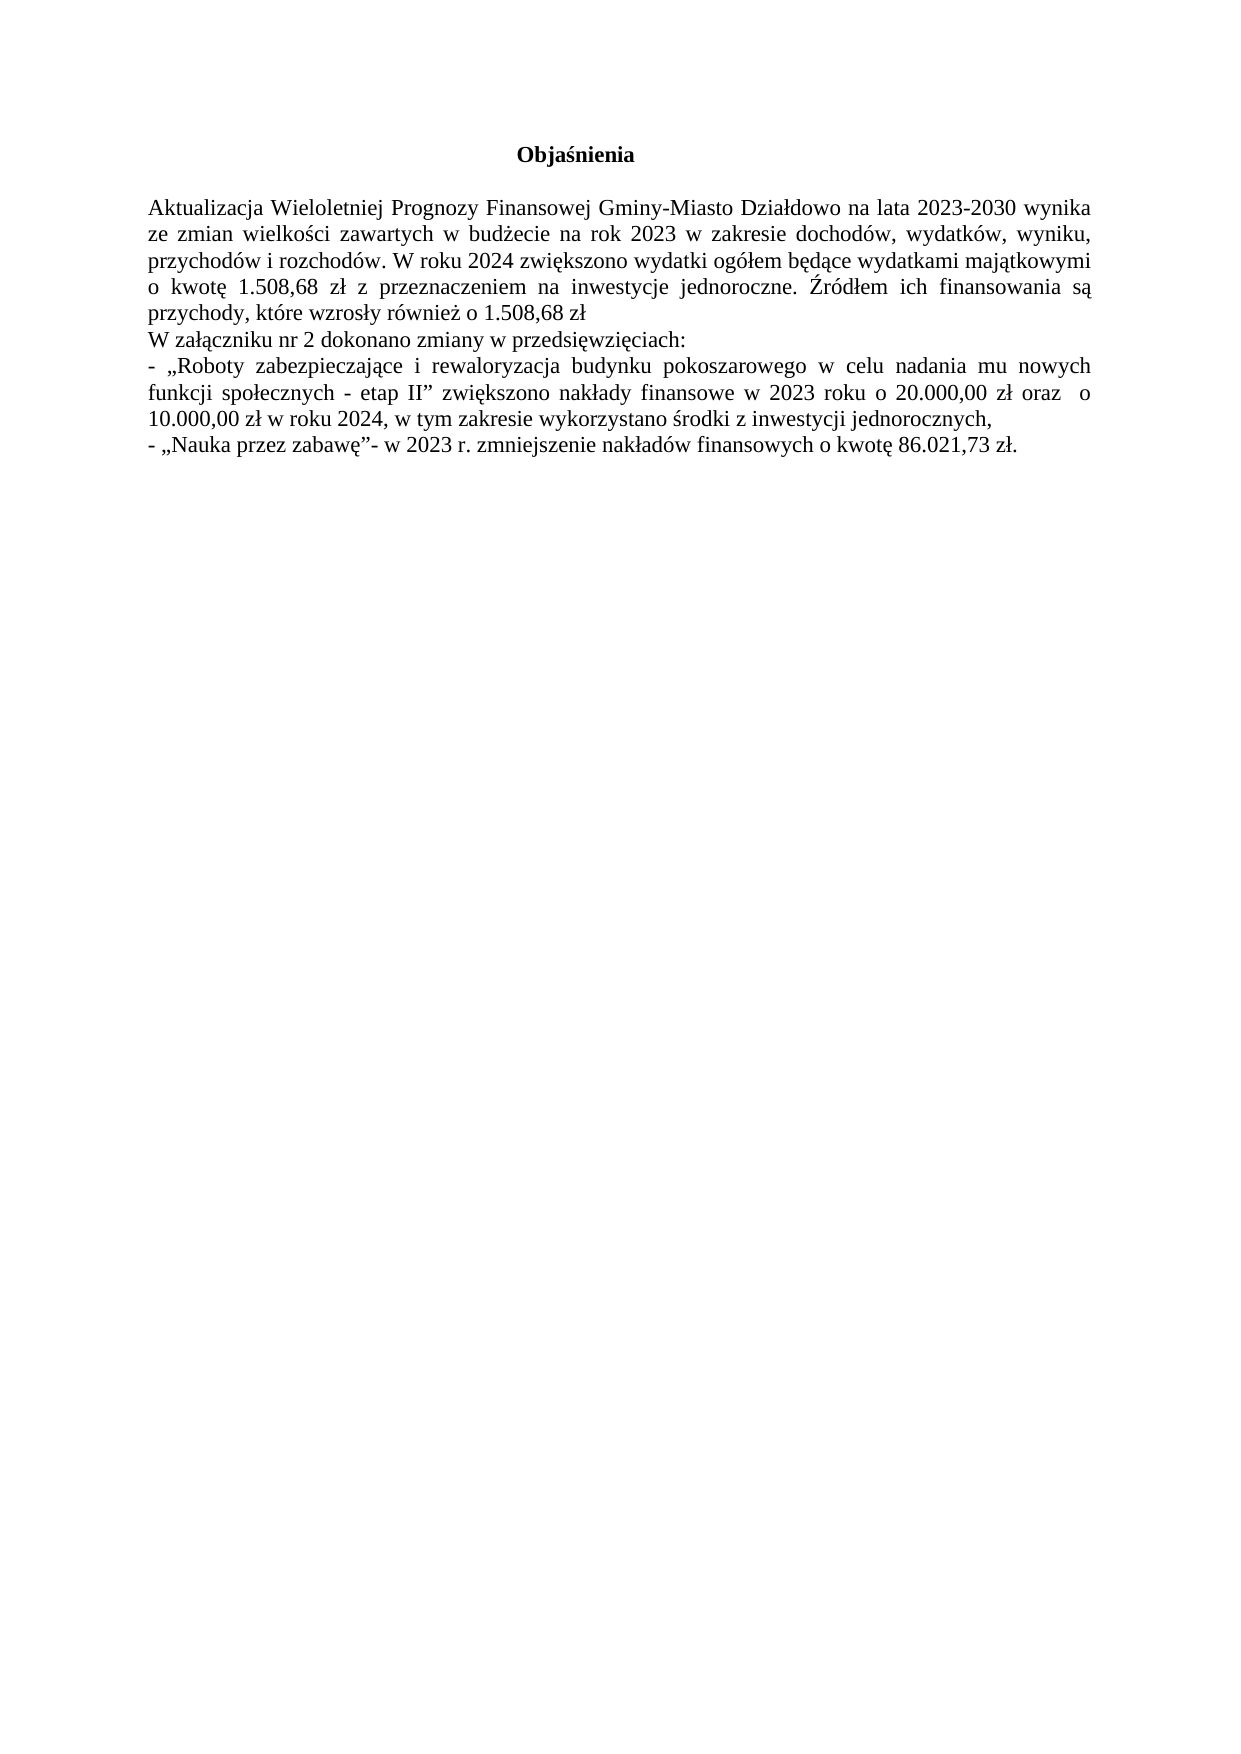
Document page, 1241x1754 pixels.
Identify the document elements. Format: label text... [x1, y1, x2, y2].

text Objaśnienia [443, 141, 1093, 168]
text W załączniku nr 2 dokonano zmiany w przedsięwzięciach: [148, 326, 1093, 352]
text - „Nauka przez zabawę”- w 2023 r. zmniejszenie nakładów finansowych o kwotę 86.021,73 zł. [148, 431, 1093, 458]
text - „Roboty zabezpieczające i rewaloryzacja budynku pokoszarowego w celu nadania mu nowych funkcji społecznych - etap II” zwiększono nakłady finansowe w 2023 roku o 20.000,00 zł oraz o 10.000,00 zł w roku 2024, w tym zakresie wykorzystano środki z inwestycji jednorocznych, [148, 352, 1093, 431]
text Aktualizacja Wieloletniej Prognozy Finansowej Gminy-Miasto Działdowo na lata 2023-2030 wynika ze zmian wielkości zawartych w budżecie na rok 2023 w zakresie dochodów, wydatków, wyniku, przychodów i rozchodów. W roku 2024 zwiększono wydatki ogółem będące wydatkami majątkowymi o kwotę 1.508,68 zł z przeznaczeniem na inwestycje jednoroczne. Źródłem ich finansowania są przychody, które wzrosły również o 1.508,68 zł [148, 194, 1093, 326]
